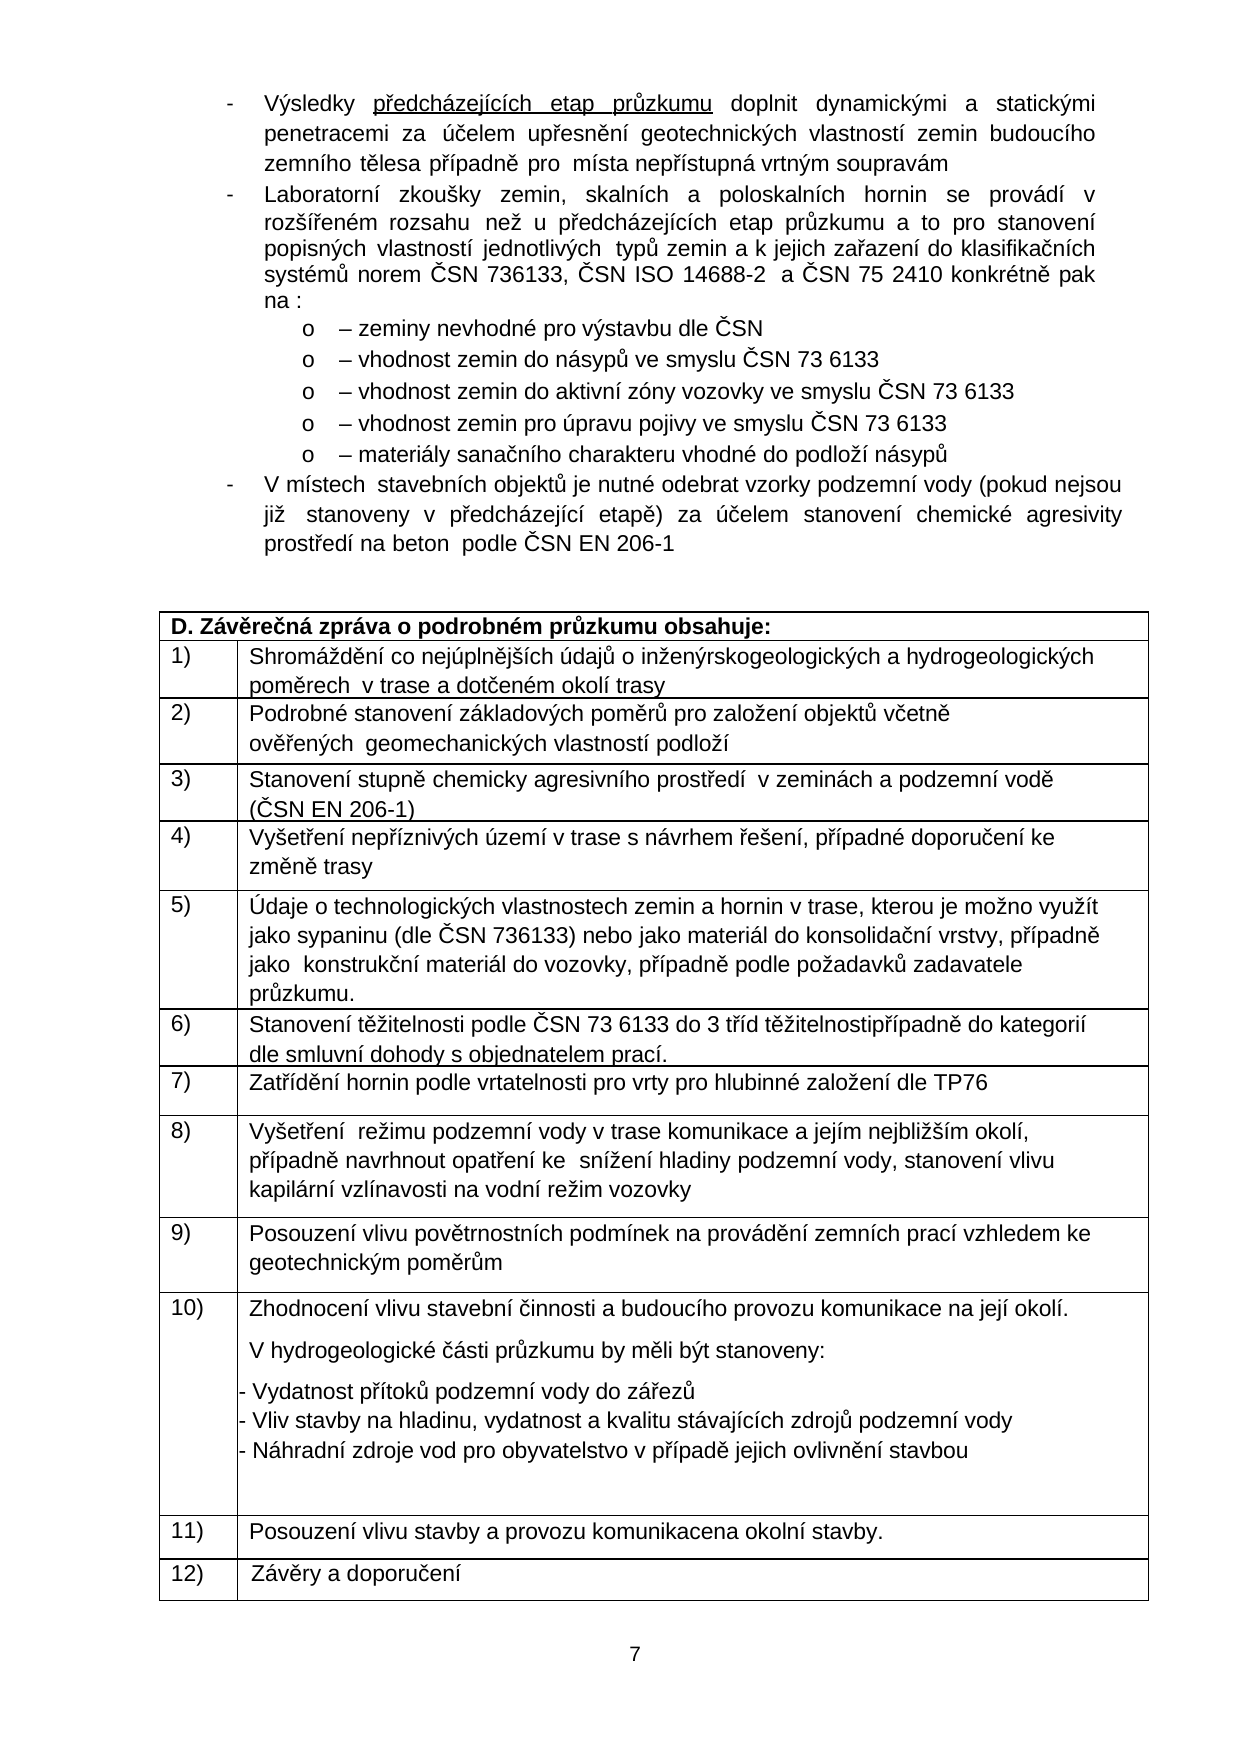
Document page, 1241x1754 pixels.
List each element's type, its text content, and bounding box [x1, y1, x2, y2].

table_cell 3) [160, 765, 237, 820]
table_cell Závěry a doporučení [238, 1560, 1148, 1600]
table_cell 6) [160, 1010, 237, 1065]
table_cell Shromáždění co nejúplnějších údajů o inženýrskogeologických a hydrogeologických poměrech v trase a dotčeném okolí trasy [238, 641, 1148, 697]
table_cell Zhodnocení vlivu stavební činnosti a budoucího provozu komunikace na její okolí. V hydrogeologické části průzkumu by měli být stanoveny: - Vydatnost přítoků podzemní vody do zářezů - Vliv stavby na hladinu, vydatnost a kvalitu stávajících zdrojů podzemní vody - Náhradní zdroje vod pro obyvatelstvo v případě jejich ovlivnění stavbou [238, 1293, 1148, 1515]
list Laboratorní zkoušky zemin, skalních a poloskalních hornin se provádí v rozšířeném rozsahu než u předcházejících etap průzkumu a to pro stanovení popisných vlastností jednotlivých typů zemin a k jejich zařazení do klasifikačních systémů norem ČSN 736133, ČSN ISO 14688-2 a ČSN 75 2410 konkrétně pak na : [226, 180, 1096, 314]
table_cell Údaje o technologických vlastnostech zemin a hornin v trase, kterou je možno využít jako sypaninu (dle ČSN 736133) nebo jako materiál do konsolidační vrstvy, případně jako konstrukční materiál do vozovky, případně podle požadavků zadavatele průzkumu. [238, 891, 1148, 1008]
table_cell Vyšetření režimu podzemní vody v trase komunikace a jejím nejbližším okolí, případně navrhnout opatření ke snížení hladiny podzemní vody, stanovení vlivu kapilární vzlínavosti na vodní režim vozovky [238, 1116, 1148, 1217]
table_cell 2) [160, 699, 237, 763]
table_cell 11) [160, 1516, 237, 1558]
list – vhodnost zemin do násypů ve smyslu ČSN 73 6133 [301, 346, 1122, 374]
list – vhodnost zemin pro úpravu pojivy ve smyslu ČSN 73 6133 [301, 410, 1122, 438]
list Výsledky předcházejících etap průzkumu doplnit dynamickými a statickými penetracemi za účelem upřesnění geotechnických vlastností zemin budoucího zemního tělesa případně pro místa nepřístupná vrtným soupravám [226, 89, 1096, 177]
table_cell 12) [160, 1560, 237, 1600]
table_cell 7) [160, 1067, 237, 1115]
table_cell 10) [160, 1293, 237, 1515]
table_cell Zatřídění hornin podle vrtatelnosti pro vrty pro hlubinné založení dle TP76 [238, 1067, 1148, 1115]
list – zeminy nevhodné pro výstavbu dle ČSN [301, 314, 1122, 342]
table_cell 1) [160, 641, 237, 697]
list – materiály sanačního charakteru vhodné do podloží násypů [301, 441, 1122, 469]
table_header D. Závěrečná zpráva o podrobném průzkumu obsahuje: [160, 613, 1148, 640]
table_cell 4) [160, 822, 237, 889]
table_cell 9) [160, 1218, 237, 1292]
table_cell Podrobné stanovení základových poměrů pro založení objektů včetně ověřených geomechanických vlastností podloží [238, 699, 1148, 763]
table_cell Stanovení stupně chemicky agresivního prostředí v zeminách a podzemní vodě (ČSN EN 206-1) [238, 765, 1148, 820]
table_cell 8) [160, 1116, 237, 1217]
table_cell Posouzení vlivu stavby a provozu komunikacena okolní stavby. [238, 1516, 1148, 1558]
table_cell 5) [160, 891, 237, 1008]
table_cell Vyšetření nepříznivých území v trase s návrhem řešení, případné doporučení ke změně trasy [238, 822, 1148, 889]
table_cell Posouzení vlivu povětrnostních podmínek na provádění zemních prací vzhledem ke geotechnickým poměrům [238, 1218, 1148, 1292]
table_cell Stanovení těžitelnosti podle ČSN 73 6133 do 3 tříd těžitelnostipřípadně do kategorií dle smluvní dohody s objednatelem prací. [238, 1010, 1148, 1065]
list V místech stavebních objektů je nutné odebrat vzorky podzemní vody (pokud nejsou již stanoveny v předcházející etapě) za účelem stanovení chemické agresivity prostředí na beton podle ČSN EN 206-1 [226, 469, 1122, 557]
list – vhodnost zemin do aktivní zóny vozovky ve smyslu ČSN 73 6133 [301, 378, 1122, 406]
